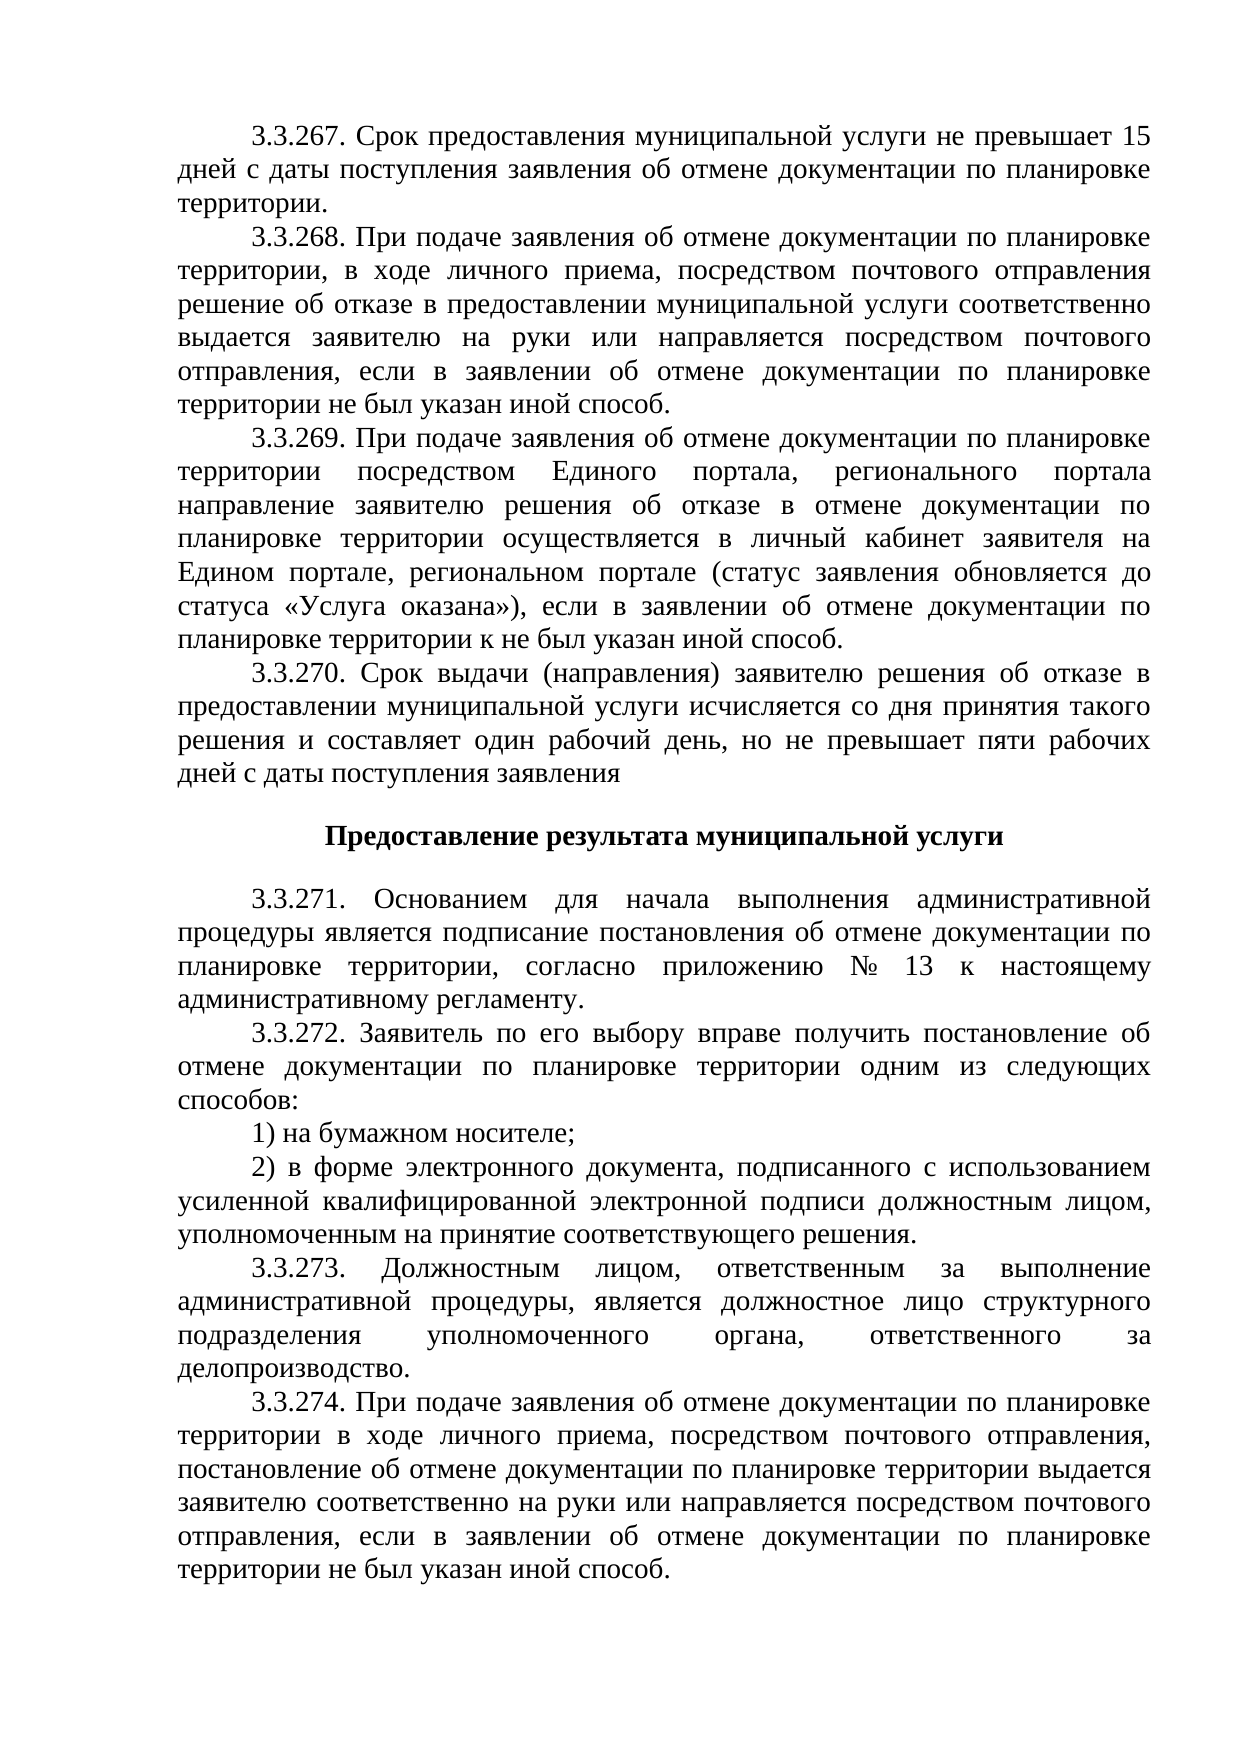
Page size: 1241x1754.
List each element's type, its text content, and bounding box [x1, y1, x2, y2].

text 3.3.269. При подаче заявления об отмене документации по планировке территории посредством Единого портала, регионального портала направление заявителю решения об отказе в отмене документации по планировке территории осуществляется в личный кабинет заявителя на Едином портале, региональном портале (статус заявления обновляется до статуса «Услуга оказана»), если в заявлении об отмене документации по планировке территории к не был указан иной способ. [177, 420, 1152, 655]
subtitle Предоставление результата муниципальной услуги [177, 818, 1152, 852]
text 3.3.267. Срок предоставления муниципальной услуги не превышает 15 дней с даты поступления заявления об отмене документации по планировке территории. [177, 118, 1152, 219]
text 3.3.272. Заявитель по его выбору вправе получить постановление об отмене документации по планировке территории одним из следующих способов: [177, 1015, 1152, 1116]
text 3.3.273. Должностным лицом, ответственным за выполнение административной процедуры, является должностное лицо структурного подразделения уполномоченного органа, ответственного за делопроизводство. [177, 1250, 1152, 1384]
text 3.3.268. При подаче заявления об отмене документации по планировке территории, в ходе личного приема, посредством почтового отправления решение об отказе в предоставлении муниципальной услуги соответственно выдается заявителю на руки или направляется посредством почтового отправления, если в заявлении об отмене документации по планировке территории не был указан иной способ. [177, 219, 1152, 420]
text 1) на бумажном носителе; [177, 1116, 1152, 1149]
text 2) в форме электронного документа, подписанного с использованием усиленной квалифицированной электронной подписи должностным лицом, уполномоченным на принятие соответствующего решения. [177, 1149, 1152, 1250]
text 3.3.270. Срок выдачи (направления) заявителю решения об отказе в предоставлении муниципальной услуги исчисляется со дня принятия такого решения и составляет один рабочий день, но не превышает пяти рабочих дней с даты поступления заявления [177, 655, 1152, 789]
text 3.3.271. Основанием для начала выполнения административной процедуры является подписание постановления об отмене документации по планировке территории, согласно приложению № 13 к настоящему административному регламенту. [177, 881, 1152, 1015]
text 3.3.274. При подаче заявления об отмене документации по планировке территории в ходе личного приема, посредством почтового отправления, постановление об отмене документации по планировке территории выдается заявителю соответственно на руки или направляется посредством почтового отправления, если в заявлении об отмене документации по планировке территории не был указан иной способ. [177, 1384, 1152, 1585]
